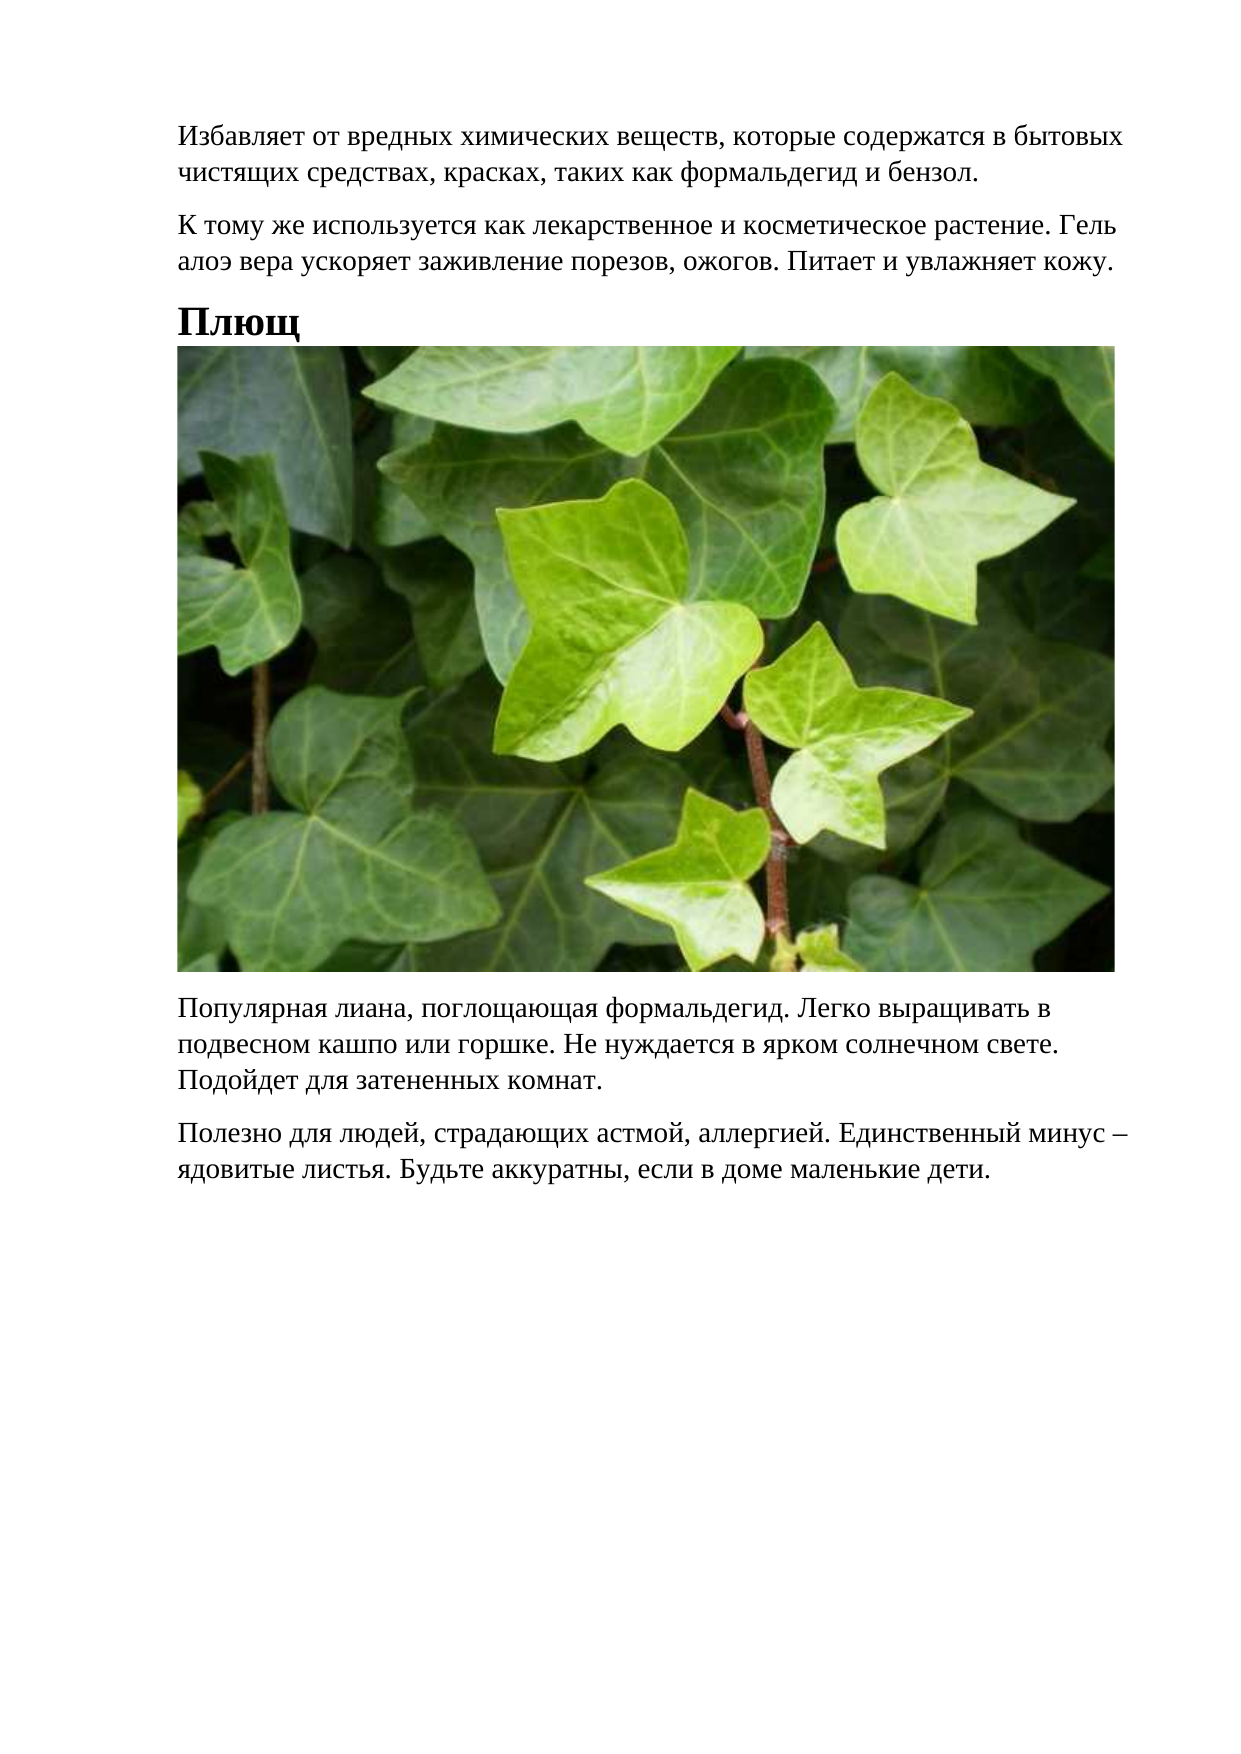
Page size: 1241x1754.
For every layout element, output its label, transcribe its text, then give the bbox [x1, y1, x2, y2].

picture [177, 346, 1115, 972]
text Популярная лиана, поглощающая формальдегид. Легко выращивать в подвесном кашпо или горшке. Не нуждается в ярком солнечном свете. Подойдет для затененных комнат. [177, 990, 1152, 1096]
text Избавляет от вредных химических веществ, которые содержатся в бытовых чистящих средствах, красках, таких как формальдегид и бензол. [177, 118, 1152, 188]
text К тому же используется как лекарственное и косметическое растение. Гель алоэ вера ускоряет заживление порезов, ожогов. Питает и увлажняет кожу. [177, 207, 1152, 277]
text Полезно для людей, страдающих астмой, аллергией. Единственный минус – ядовитые листья. Будьте аккуратны, если в доме маленькие дети. [177, 1115, 1152, 1185]
